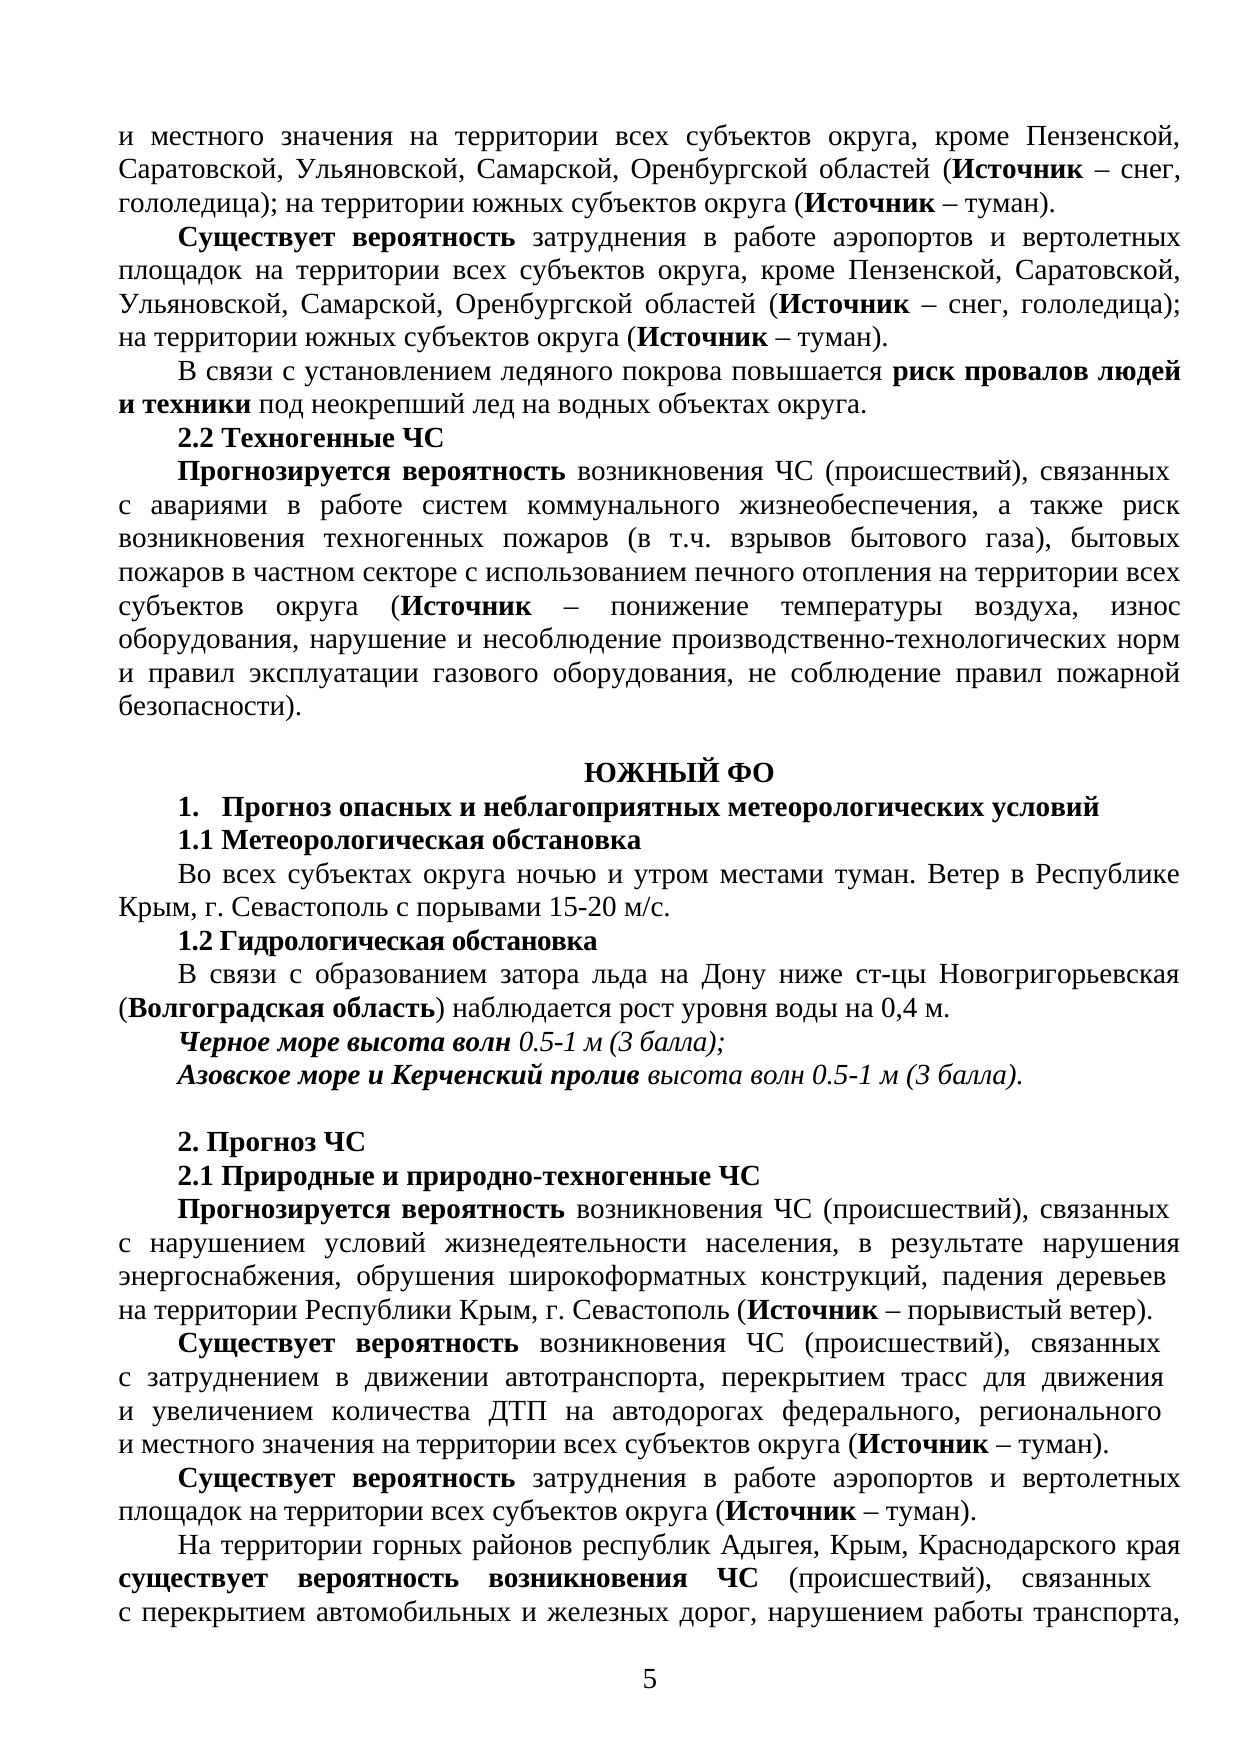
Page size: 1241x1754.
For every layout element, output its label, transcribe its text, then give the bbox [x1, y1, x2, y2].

text Существует вероятность затруднения в работе аэропортов и вертолетных площадок на территории всех субъектов округа, кроме Пензенской, Саратовской, Ульяновской, Самарской, Оренбургской областей (Источник – снег, гололедица); на территории южных субъектов округа (Источник – туман). [118, 219, 1181, 353]
list 1.1 Метеорологическая обстановка [118, 822, 1181, 856]
list Прогноз опасных и неблагоприятных метеорологических условий [118, 789, 1181, 822]
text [118, 1527, 1181, 1627]
text В связи с установлением ледяного покрова повышается риск провалов людей и техники под неокрепший лед на водных объектах округа. [118, 353, 1181, 420]
text Существует вероятность затруднения в работе аэропортов и вертолетных площадок на территории всех субъектов округа (Источник – туман). [118, 1460, 1181, 1527]
text Во всех субъектах округа ночью и утром местами туман. Ветер в Республике Крым, г. Севастополь с порывами 15-20 м/с. [118, 856, 1181, 923]
text Прогнозируется вероятность возникновения ЧС (происшествий), связанных с авариями в работе систем коммунального жизнеобеспечения, а также риск возникновения техногенных пожаров (в т.ч. взрывов бытового газа), бытовых пожаров в частном секторе с использованием печного отопления на территории всех субъектов округа (Источник – понижение температуры воздуха, износ оборудования, нарушение и несоблюдение производственно-технологических норм и правил эксплуатации газового оборудования, не соблюдение правил пожарной безопасности). [118, 453, 1181, 722]
text ЮЖНЫЙ ФО [118, 755, 1181, 789]
text 2.1 Природные и природно-техногенные ЧС [118, 1158, 1181, 1191]
text 1.2 Гидрологическая обстановка [118, 923, 1181, 957]
text Азовское море и Керченский пролив высота волн 0.5-1 м (3 балла). [118, 1057, 1181, 1091]
text Черное море высота волн 0.5-1 м (3 балла); [118, 1024, 1181, 1057]
text Существует вероятность возникновения ЧС (происшествий), связанных с затруднением в движении автотранспорта, перекрытием трасс для движения и увеличением количества ДТП на автодорогах федерального, регионального и местного значения на территории всех субъектов округа (Источник – туман). [118, 1326, 1181, 1460]
text 2. Прогноз ЧС [118, 1124, 1181, 1158]
text В связи с образованием затора льда на Дону ниже ст-цы Новогригорьевская (Волгоградская область) наблюдается рост уровня воды на 0,4 м. [118, 957, 1181, 1024]
text Прогнозируется вероятность возникновения ЧС (происшествий), связанных с нарушением условий жизнедеятельности населения, в результате нарушения энергоснабжения, обрушения широкоформатных конструкций, падения деревьев на территории Республики Крым, г. Севастополь (Источник – порывистый ветер). [118, 1191, 1181, 1326]
text 2.2 Техногенные ЧС [118, 420, 1181, 453]
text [118, 118, 1181, 219]
